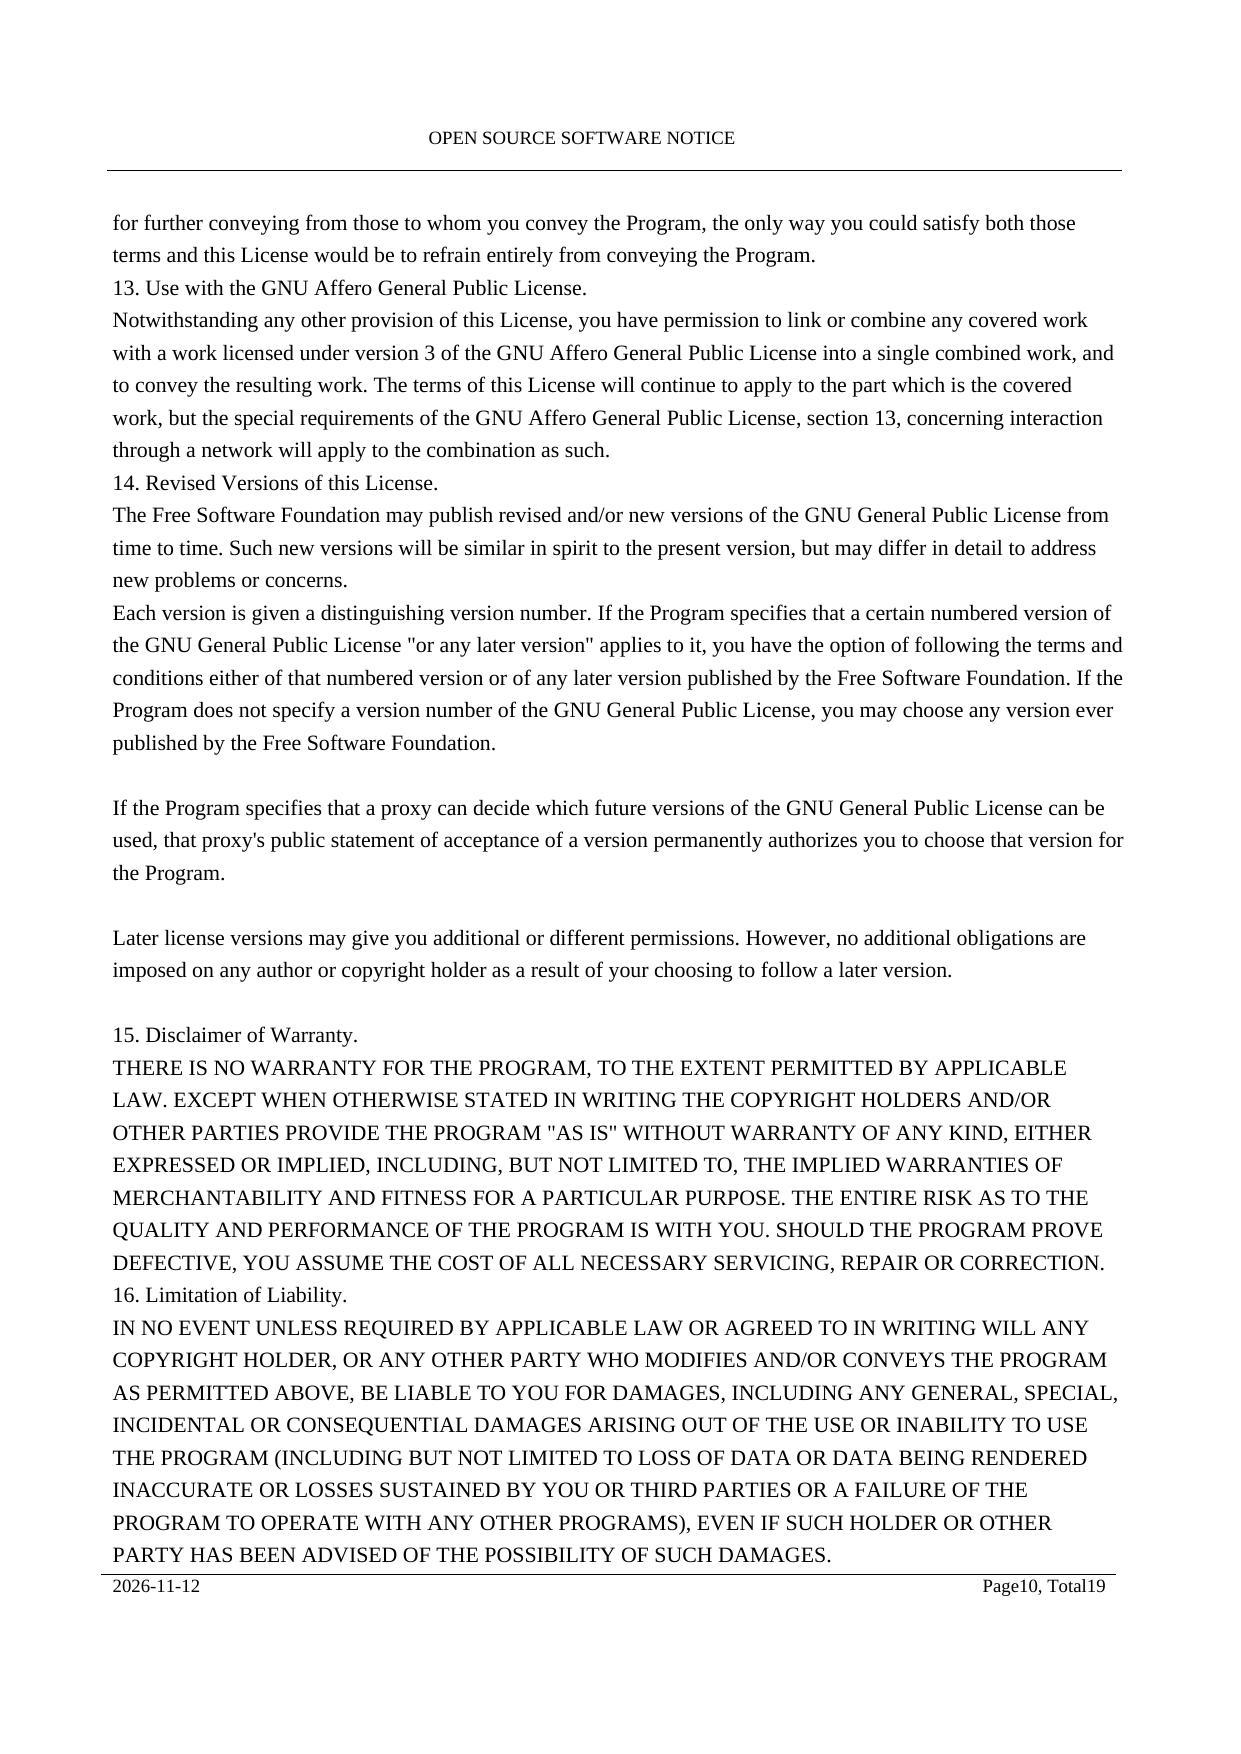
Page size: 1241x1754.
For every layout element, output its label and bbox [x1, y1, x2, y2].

text [112, 206, 1128, 1571]
